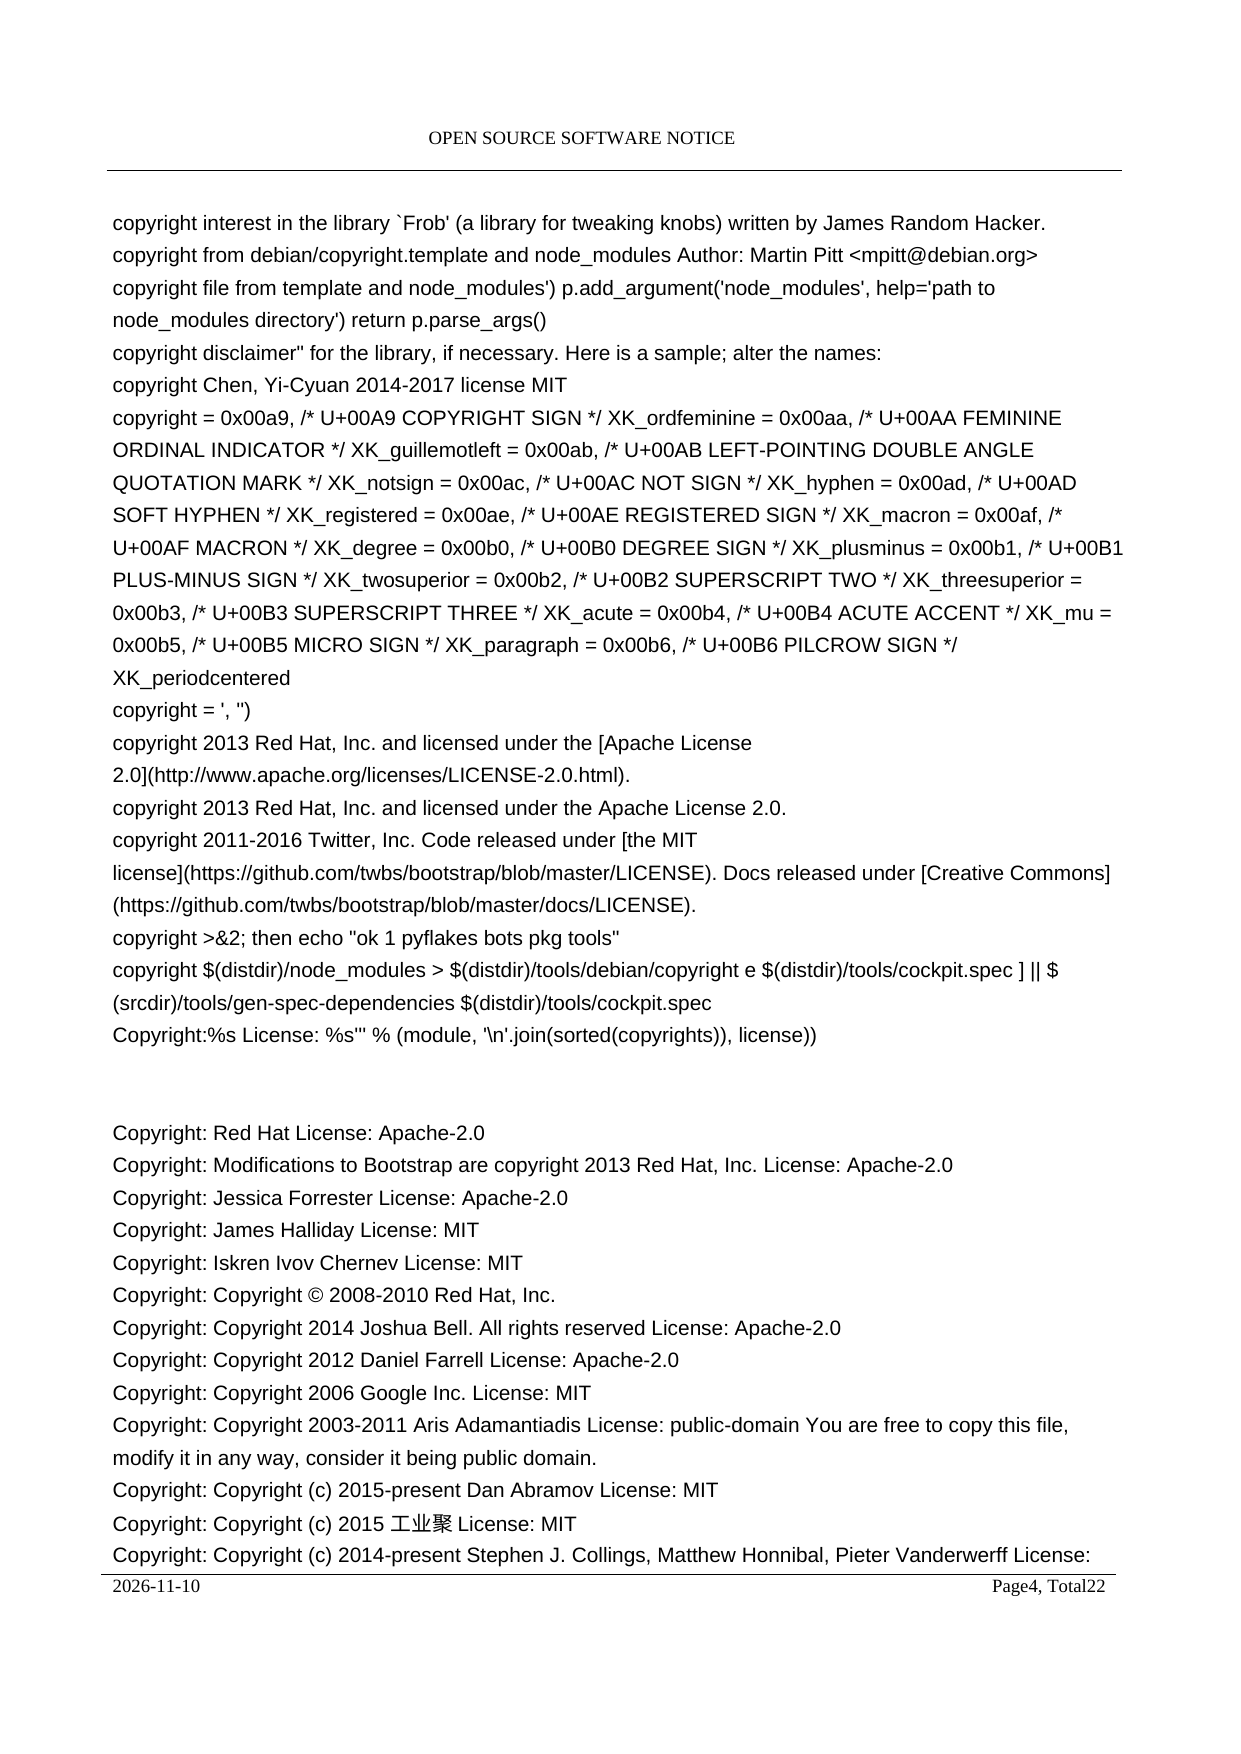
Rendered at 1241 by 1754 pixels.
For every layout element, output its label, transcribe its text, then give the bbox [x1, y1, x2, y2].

text Copyright: Copyright 2014 Joshua Bell. All rights reserved License: Apache-2.0 [112, 1311, 1128, 1344]
text copyright file from template and node_modules') p.add_argument('node_modules', help='path to node_modules directory') return p.parse_args() [112, 271, 1128, 336]
text Copyright: Copyright 2012 Daniel Farrell License: Apache-2.0 [112, 1344, 1128, 1376]
text Copyright: Copyright (c) 2015-present Dan Abramov License: MIT [112, 1474, 1128, 1506]
text copyright interest in the library `Frob' (a library for tweaking knobs) written by James Random Hacker. [112, 206, 1128, 239]
text copyright from debian/copyright.template and node_modules Author: Martin Pitt <mpitt@debian.org> [112, 239, 1128, 271]
text copyright disclaimer" for the library, if necessary. Here is a sample; alter the names: [112, 336, 1128, 369]
text Copyright:%s License: %s''' % (module, '\n'.join(sorted(copyrights)), license)) [112, 1019, 1128, 1116]
text Copyright: Modifications to Bootstrap are copyright 2013 Red Hat, Inc. License: Apache-2.0 [112, 1149, 1128, 1181]
text Copyright: Iskren Ivov Chernev License: MIT [112, 1246, 1128, 1279]
text copyright = 0x00a9, /* U+00A9 COPYRIGHT SIGN */ XK_ordfeminine = 0x00aa, /* U+00AA FEMININE ORDINAL INDICATOR */ XK_guillemotleft = 0x00ab, /* U+00AB LEFT-POINTING DOUBLE ANGLE QUOTATION MARK */ XK_notsign = 0x00ac, /* U+00AC NOT SIGN */ XK_hyphen = 0x00ad, /* U+00AD SOFT HYPHEN */ XK_registered = 0x00ae, /* U+00AE REGISTERED SIGN */ XK_macron = 0x00af, /* U+00AF MACRON */ XK_degree = 0x00b0, /* U+00B0 DEGREE SIGN */ XK_plusminus = 0x00b1, /* U+00B1 PLUS-MINUS SIGN */ XK_twosuperior = 0x00b2, /* U+00B2 SUPERSCRIPT TWO */ XK_threesuperior = 0x00b3, /* U+00B3 SUPERSCRIPT THREE */ XK_acute = 0x00b4, /* U+00B4 ACUTE ACCENT */ XK_mu = 0x00b5, /* U+00B5 MICRO SIGN */ XK_paragraph = 0x00b6, /* U+00B6 PILCROW SIGN */ XK_periodcentered [112, 401, 1128, 694]
text Copyright: Copyright 2006 Google Inc. License: MIT [112, 1376, 1128, 1409]
text copyright $(distdir)/node_modules > $(distdir)/tools/debian/copyright e $(distdir)/tools/cockpit.spec ] || $(srcdir)/tools/gen-spec-dependencies $(distdir)/tools/cockpit.spec [112, 954, 1128, 1019]
text Copyright: James Halliday License: MIT [112, 1214, 1128, 1246]
text Copyright: Jessica Forrester License: Apache-2.0 [112, 1181, 1128, 1214]
text Copyright: Red Hat License: Apache-2.0 [112, 1116, 1128, 1149]
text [112, 1539, 1128, 1571]
text copyright 2013 Red Hat, Inc. and licensed under the [Apache License 2.0](http://www.apache.org/licenses/LICENSE-2.0.html). [112, 726, 1128, 791]
text Copyright: Copyright © 2008-2010 Red Hat, Inc. [112, 1279, 1128, 1311]
text copyright Chen, Yi-Cyuan 2014-2017 license MIT [112, 369, 1128, 401]
text copyright = ', '') [112, 694, 1128, 726]
text Copyright: Copyright 2003-2011 Aris Adamantiadis License: public-domain You are free to copy this file, modify it in any way, consider it being public domain. [112, 1409, 1128, 1474]
text copyright 2013 Red Hat, Inc. and licensed under the Apache License 2.0. [112, 791, 1128, 824]
text copyright >&2; then echo "ok 1 pyflakes bots pkg tools" [112, 921, 1128, 954]
text copyright 2011-2016 Twitter, Inc. Code released under [the MIT license](https://github.com/twbs/bootstrap/blob/master/LICENSE). Docs released under [Creative Commons](https://github.com/twbs/bootstrap/blob/master/docs/LICENSE). [112, 824, 1128, 921]
text Copyright: Copyright (c) 2015 工业聚 License: MIT [112, 1506, 1128, 1539]
